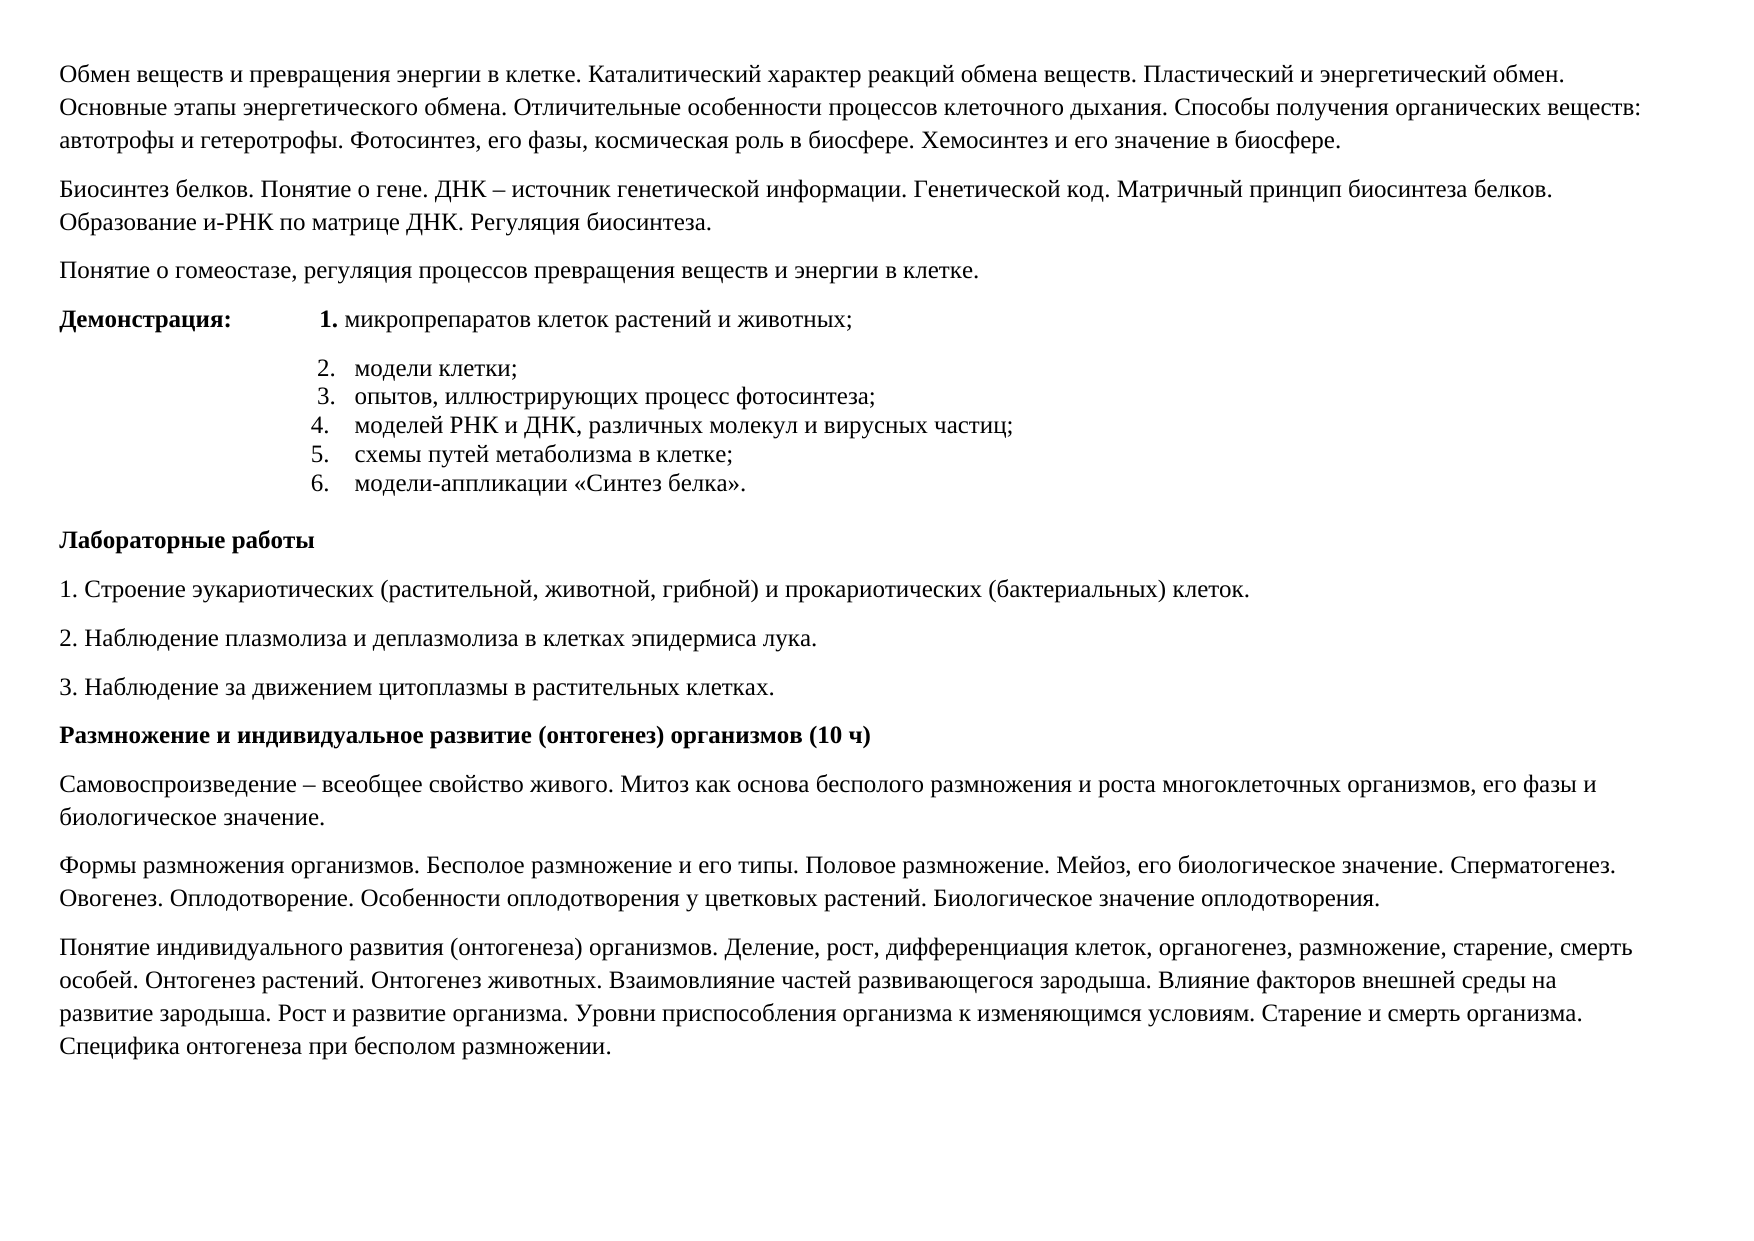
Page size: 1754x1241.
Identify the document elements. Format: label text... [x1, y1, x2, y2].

text 2. Наблюдение плазмолиза и деплазмолиза в клетках эпидермиса лука. [59, 623, 1655, 652]
text Понятие о гомеостазе, регуляция процессов превращения веществ и энергии в клетке. [59, 255, 1655, 284]
text Лабораторные работы [59, 526, 1655, 554]
text Самовоспроизведение – всеобщее свойство живого. Митоз как основа бесполого размножения и роста многоклеточных организмов, его фазы и биологическое значение. [59, 769, 1655, 831]
list модели клетки; [317, 353, 1655, 381]
list опытов, иллюстрирующих процесс фотосинтеза; [317, 381, 1655, 410]
list модели-аппликации «Синтез белка». [311, 468, 1655, 496]
list схемы путей метаболизма в клетке; [311, 439, 1655, 468]
list моделей РНК и ДНК, различных молекул и вирусных частиц; [311, 410, 1655, 439]
text 1. Строение эукариотических (растительной, животной, грибной) и прокариотических (бактериальных) клеток. [59, 574, 1655, 603]
text 3. Наблюдение за движением цитоплазмы в растительных клетках. [59, 672, 1655, 700]
text Понятие индивидуального развития (онтогенеза) организмов. Деление, рост, дифференциация клеток, органогенез, размножение, старение, смерть особей. Онтогенез растений. Онтогенез животных. Взаимовлияние частей развивающегося зародыша. Влияние факторов внешней среды на развитие зародыша. Рост и развитие организма. Уровни приспособления организма к изменяющимся условиям. Старение и смерть организма. Специфика онтогенеза при бесполом размножении. [59, 932, 1655, 1060]
text Формы размножения организмов. Бесполое размножение и его типы. Половое размножение. Мейоз, его биологическое значение. Сперматогенез. Овогенез. Оплодотворение. Особенности оплодотворения у цветковых растений. Биологическое значение оплодотворения. [59, 851, 1655, 912]
text Размножение и индивидуальное развитие (онтогенез) организмов (10 ч) [59, 720, 1655, 749]
text Биосинтез белков. Понятие о гене. ДНК – источник генетической информации. Генетической код. Матричный принцип биосинтеза белков. Образование и-РНК по матрице ДНК. Регуляция биосинтеза. [59, 174, 1655, 236]
text Демонстрация: 1. микропрепаратов клеток растений и животных; [59, 304, 1655, 333]
text Обмен веществ и превращения энергии в клетке. Каталитический характер реакций обмена веществ. Пластический и энергетический обмен. Основные этапы энергетического обмена. Отличительные особенности процессов клеточного дыхания. Способы получения органических веществ: автотрофы и гетеротрофы. Фотосинтез, его фазы, космическая роль в биосфере. Хемосинтез и его значение в биосфере. [59, 59, 1655, 154]
